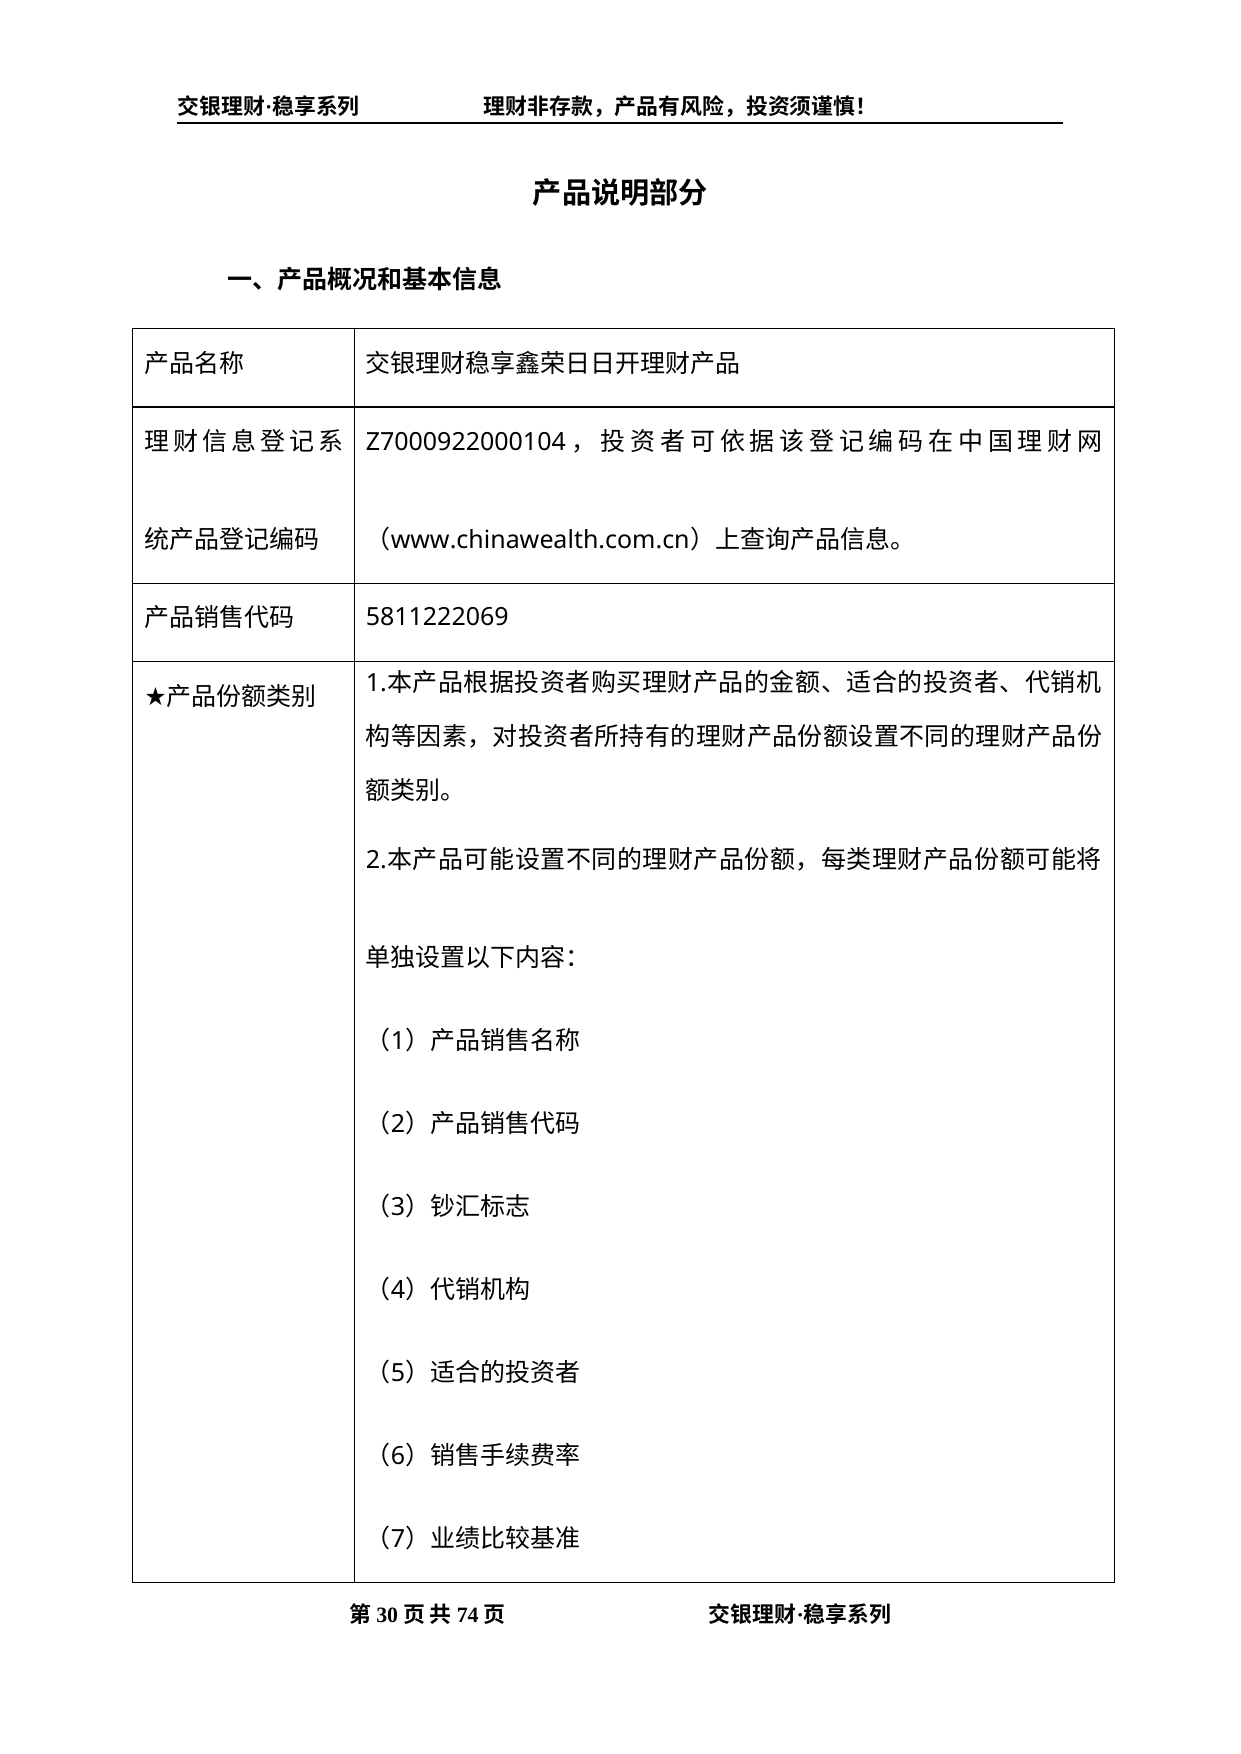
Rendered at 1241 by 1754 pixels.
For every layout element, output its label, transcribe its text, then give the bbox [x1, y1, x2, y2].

table_cell ★产品份额类别 [133, 662, 354, 1582]
table_cell Z7000922000104，投资者可依据该登记编码在中国理财网（www.chinawealth.com.cn）上查询产品信息。 [355, 408, 1114, 582]
table_cell 5811222069 [355, 584, 1114, 661]
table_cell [355, 662, 1114, 1582]
text 一、产品概况和基本信息 [177, 245, 1063, 310]
table_header 产品名称 [133, 329, 354, 406]
table_cell 理财信息登记系统产品登记编码 [133, 408, 354, 582]
table_header 交银理财稳享鑫荣日日开理财产品 [355, 329, 1114, 406]
table_cell 产品销售代码 [133, 584, 354, 661]
text 产品说明部分 [177, 159, 1063, 224]
